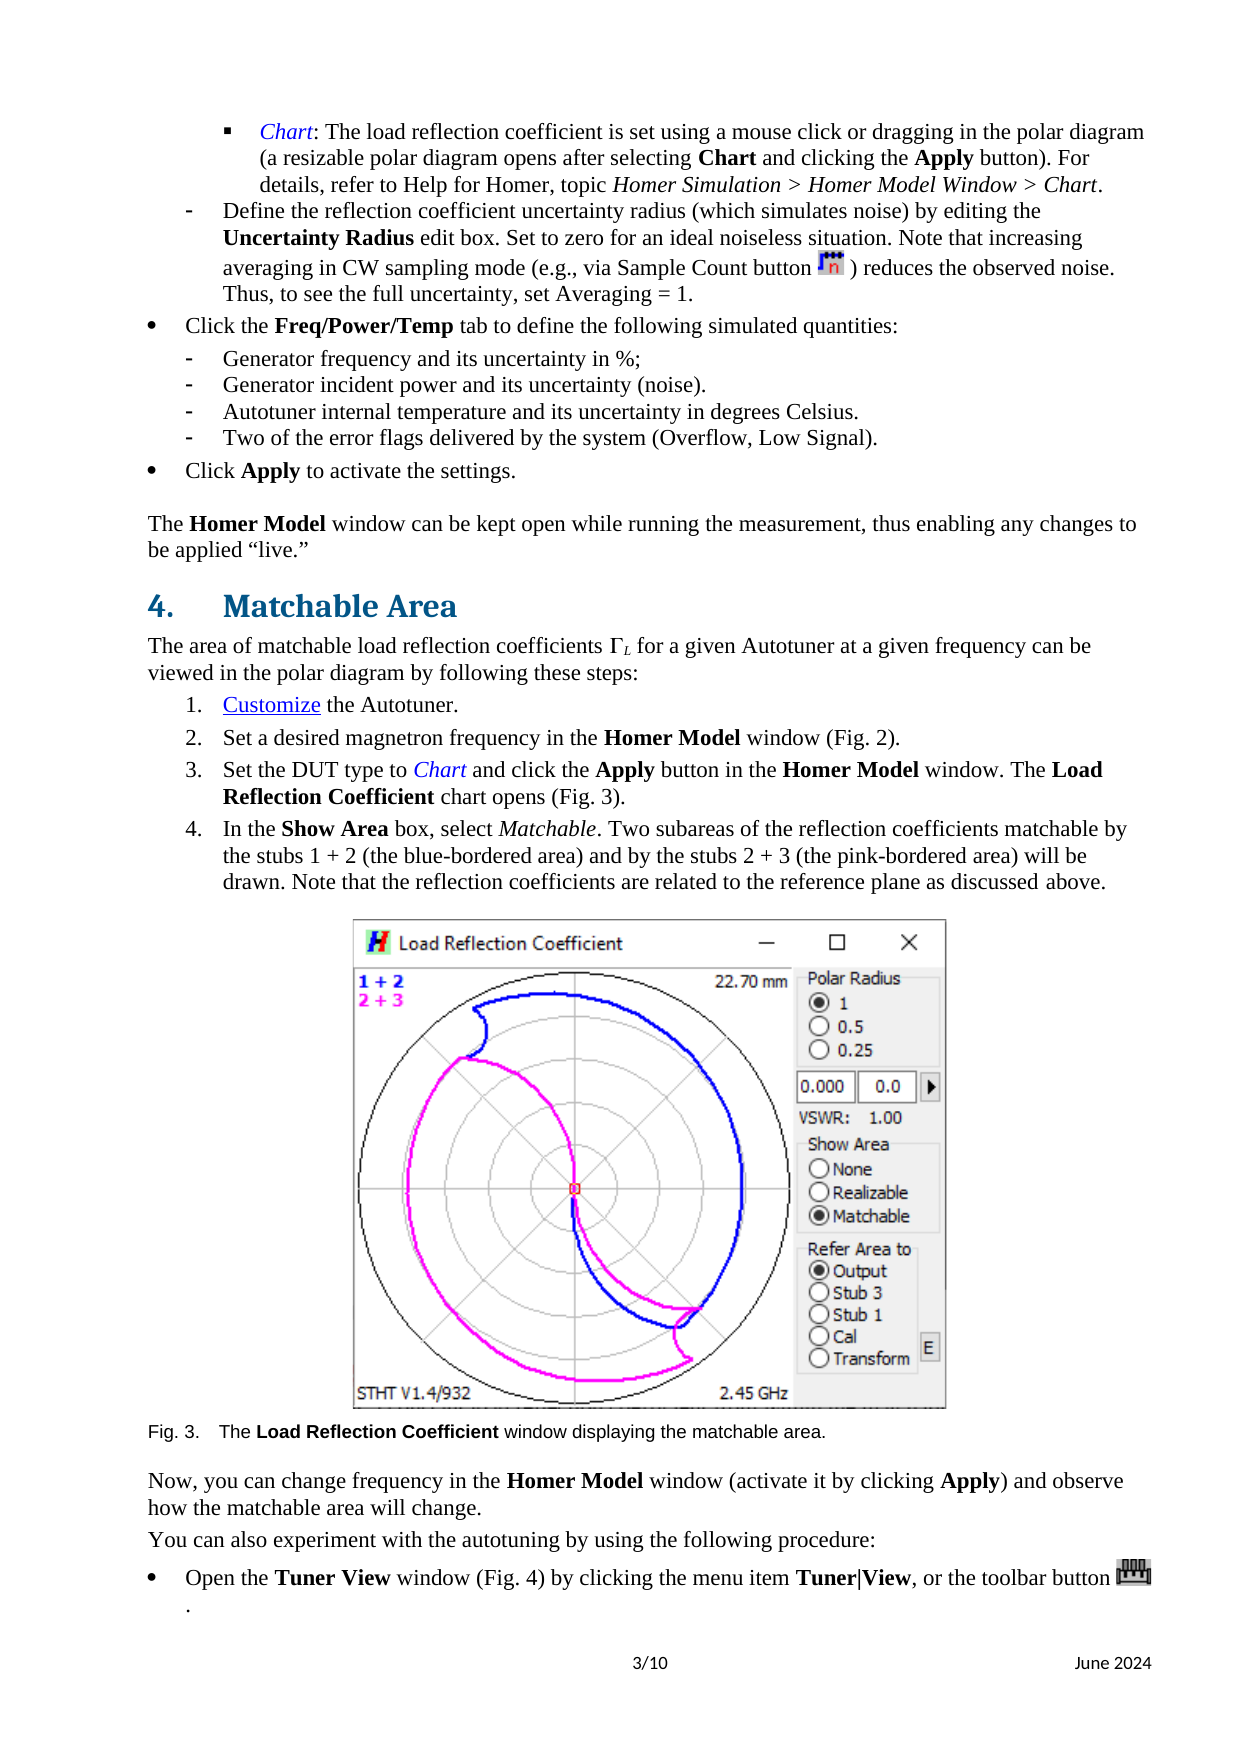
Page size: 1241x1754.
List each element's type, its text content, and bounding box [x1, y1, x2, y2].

text Now, you can change frequency in the Homer Model window (activate it by clicking Apply) and observe how the matchable area will change. [148, 1468, 1152, 1520]
list Set a desired magnetron frequency in the Homer Model window (Fig. 2). [185, 724, 1152, 750]
picture [1116, 1559, 1152, 1586]
text The Homer Model window can be kept open while running the measurement, thus enabling any changes to be applied “live.” [148, 510, 1152, 563]
text Click the Freq/Power/Temp tab to define the following simulated quantities: [148, 312, 1152, 339]
text Click Apply to activate the settings. [148, 457, 1152, 483]
text Two of the error flags delivered by the system (Overflow, Low Signal). [185, 424, 1152, 451]
list Set the DUT type to Chart and click the Apply button in the Homer Model window. The Load Reflection Coefficient chart opens (Fig. 3). [185, 756, 1152, 809]
text Open the Tuner View window (Fig. 4) by clicking the menu item Tuner|View, or the toolbar button . [148, 1559, 1152, 1617]
picture [352, 919, 947, 1409]
subtitle Matchable Area [148, 588, 1152, 626]
text Fig. 3. The Load Reflection Coefficient window displaying the matchable area. [148, 1421, 1152, 1443]
text You can also experiment with the autotuning by using the following procedure: [148, 1527, 1152, 1553]
text The area of matchable load reflection coefficients L for a given Autotuner at a given frequency can be viewed in the polar diagram by following these steps: [148, 632, 1152, 685]
text Autotuner internal temperature and its uncertainty in degrees Celsius. [185, 398, 1152, 424]
text Generator frequency and its uncertainty in %; [185, 345, 1152, 371]
list Customize the Autotuner. [185, 691, 1152, 718]
text Generator incident power and its uncertainty (noise). [185, 371, 1152, 398]
list In the Show Area box, select Matchable. Two subareas of the reflection coefficients matchable by the stubs 1 + 2 (the blue-bordered area) and by the stubs 2 + 3 (the pink-bordered area) will be drawn. Note that the reflection coefficients are related to the reference plane as discussed above. [185, 815, 1152, 894]
text Chart: The load reflection coefficient is set using a mouse click or dragging in the polar diagram (a resizable polar diagram opens after selecting Chart and clicking the Apply button). For details, refer to Help for Homer, topic Homer Simulation > Homer Model Window > Chart. [222, 118, 1152, 197]
picture [817, 250, 845, 275]
text Define the reflection coefficient uncertainty radius (which simulates noise) by editing the Uncertainty Radius edit box. Set to zero for an ideal noiseless situation. Note that increasing averaging in CW sampling mode (e.g., via Sample Count button ) reduces the observed noise. Thus, to see the full uncertainty, set Averaging = 1. [185, 197, 1152, 306]
